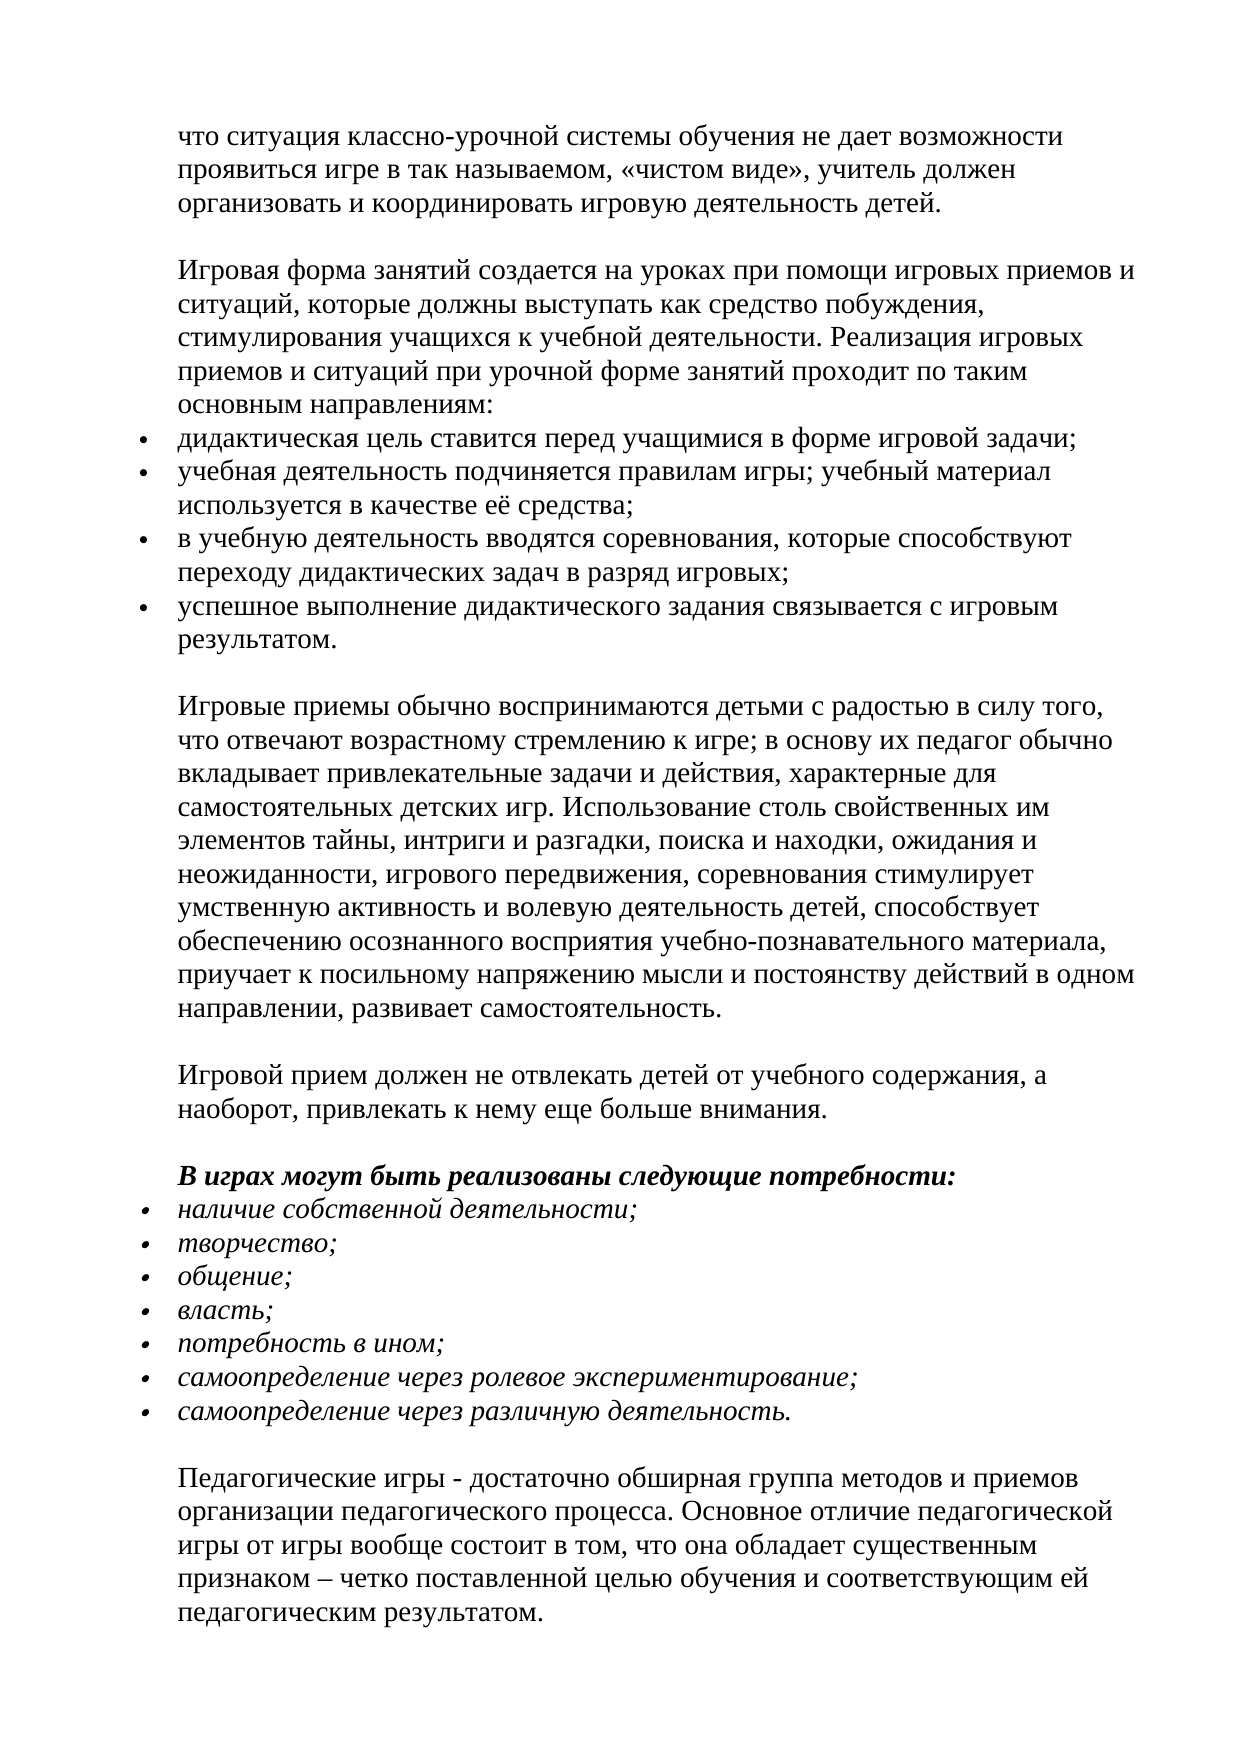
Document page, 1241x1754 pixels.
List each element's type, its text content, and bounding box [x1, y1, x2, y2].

list наличие собственной деятельности; [140, 1191, 1152, 1225]
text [177, 1426, 1152, 1627]
list общение; [140, 1258, 1152, 1292]
list творчество; [140, 1225, 1152, 1258]
list самоопределение через ролевое экспериментирование; [140, 1359, 1152, 1393]
list власть; [140, 1292, 1152, 1326]
list потребность в ином; [140, 1326, 1152, 1359]
list самоопределение через различную деятельность. [140, 1393, 1152, 1426]
list в учебную деятельность вводятся соревнования, которые способствуют переходу дидактических задач в разряд игровых; [140, 521, 1152, 588]
list успешное выполнение дидактического задания связывается с игровым результатом. [140, 588, 1152, 655]
list дидактическая цель ставится перед учащимися в форме игровой задачи; [140, 420, 1152, 453]
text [177, 118, 1152, 420]
text Игровые приемы обычно воспринимаются детьми с радостью в силу того, что отвечают возрастному стремлению к игре; в основу их педагог обычно вкладывает привлекательные задачи и действия, характерные для самостоятельных детских игр. Использование столь свойственных им элементов тайны, интриги и разгадки, поиска и находки, ожидания и неожиданности, игрового передвижения, соревнования стимулирует умственную активность и волевую деятельность детей, способствует обеспечению осознанного восприятия учебно-познавательного материала, приучает к посильному напряжению мысли и постоянству действий в одном направлении, развивает самостоятельность. Игровой прием должен не отвлекать детей от учебного содержания, а наоборот, привлекать к нему еще больше внимания. [177, 655, 1152, 1124]
text В играх могут быть реализованы следующие потребности: [177, 1124, 1152, 1191]
list учебная деятельность подчиняется правилам игры; учебный материал используется в качестве её средства; [140, 453, 1152, 521]
